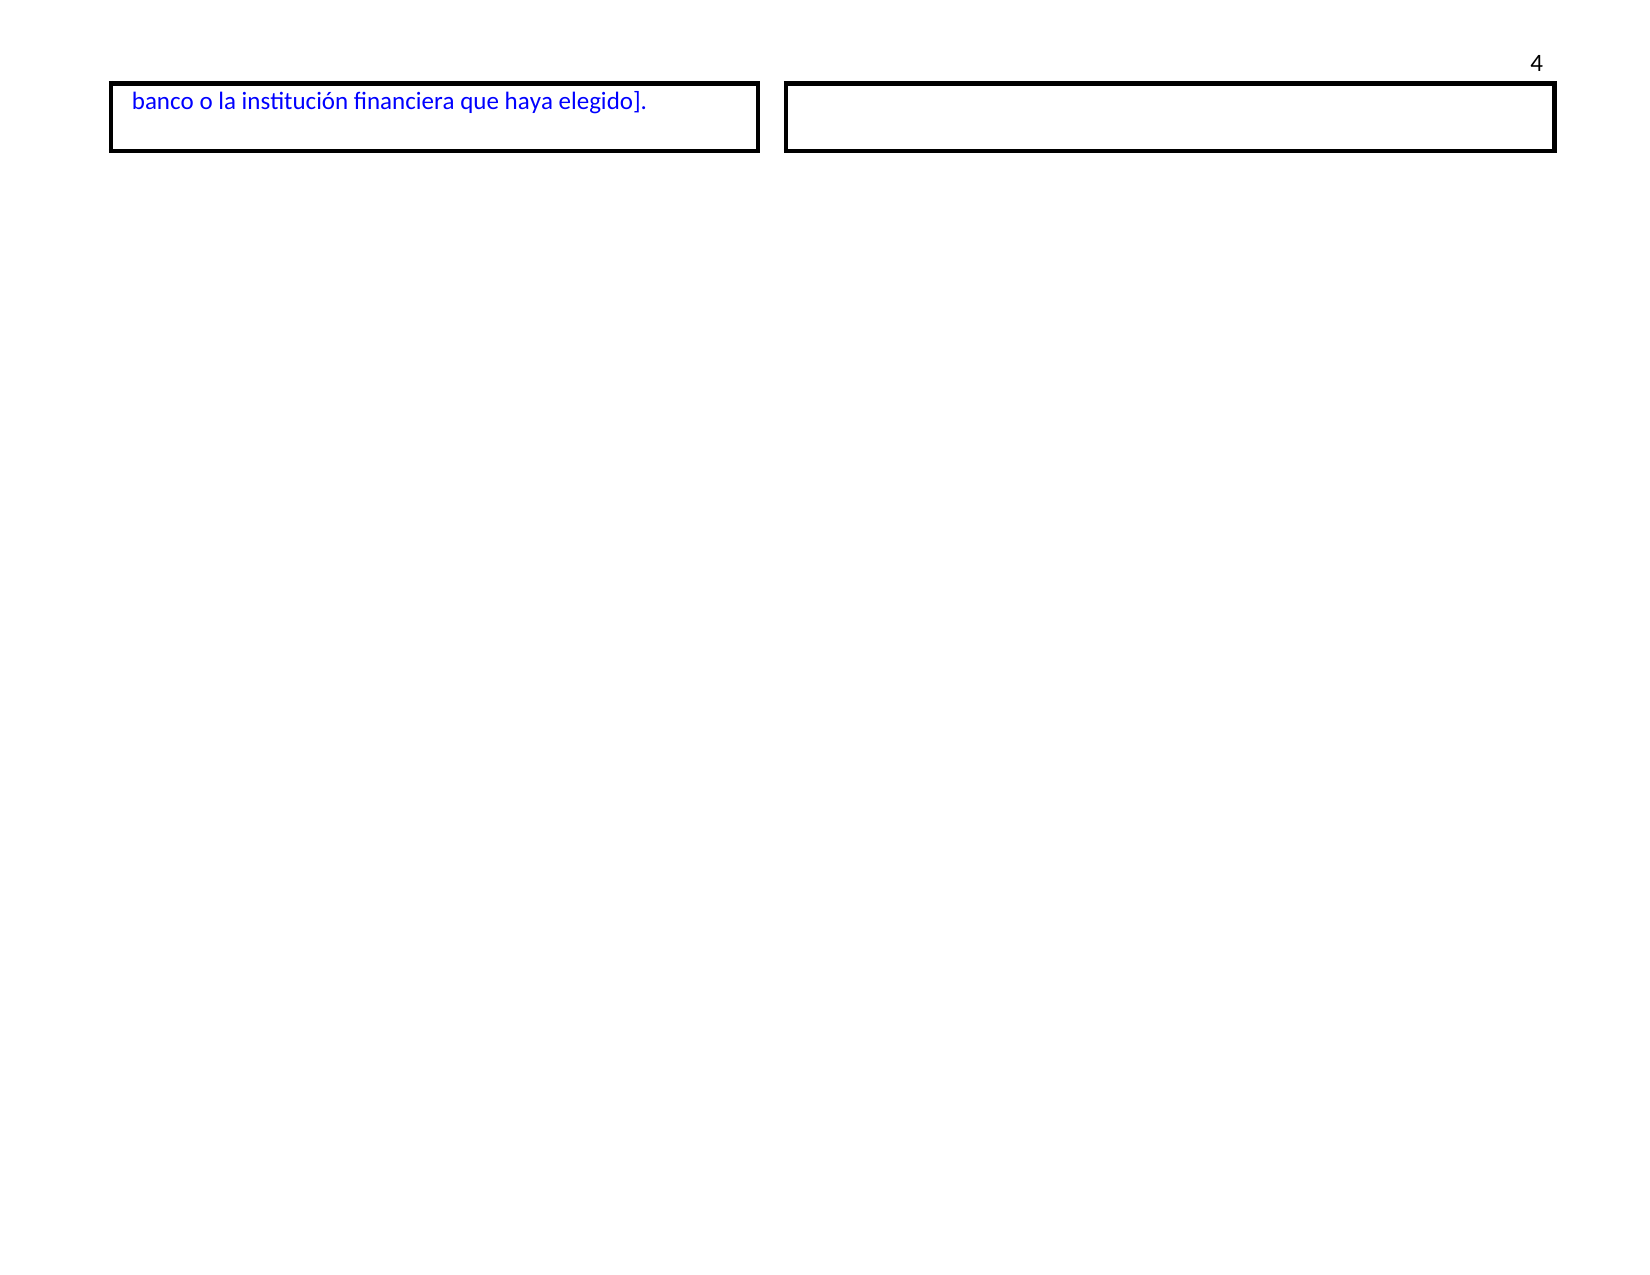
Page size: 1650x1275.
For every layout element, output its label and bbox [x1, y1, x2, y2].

table_header [760, 81, 784, 149]
table_header [788, 86, 1552, 149]
table_header [113, 86, 756, 149]
